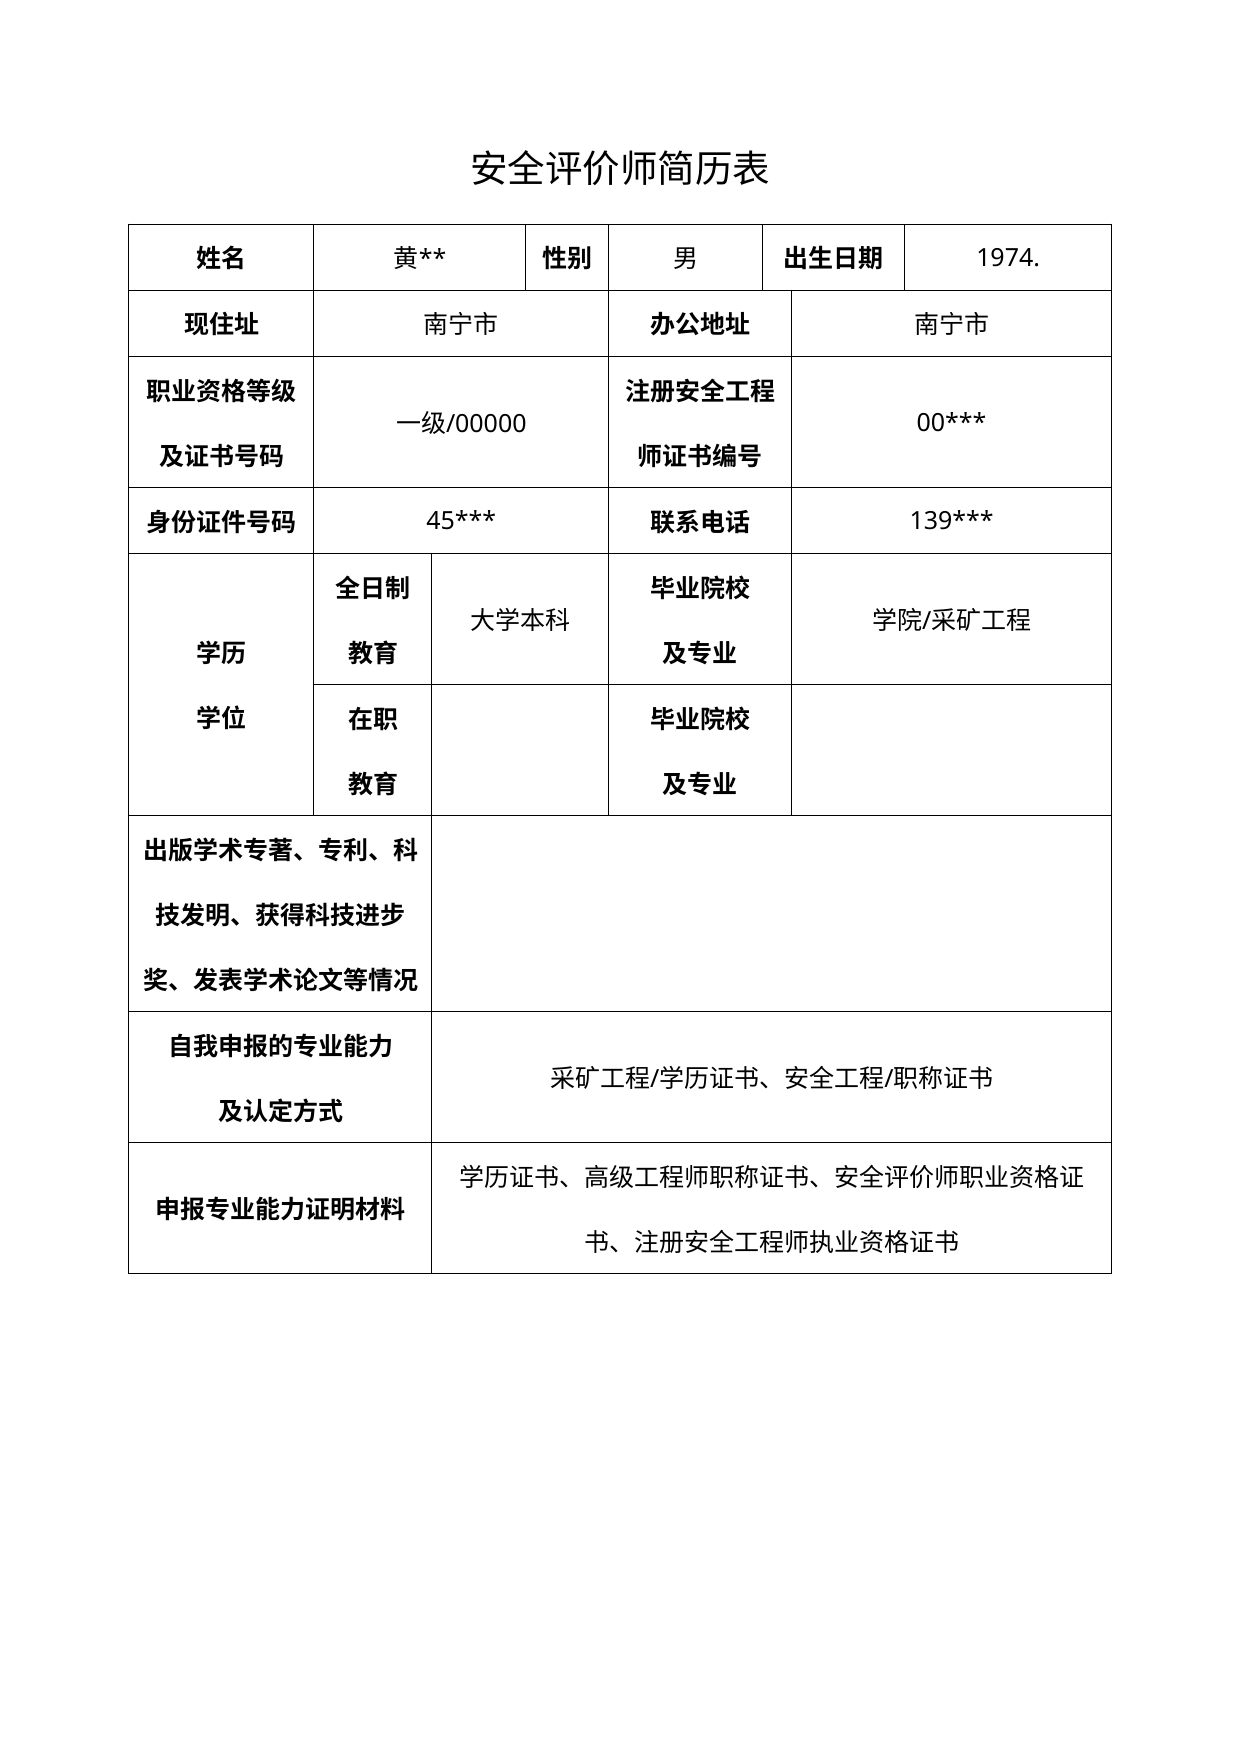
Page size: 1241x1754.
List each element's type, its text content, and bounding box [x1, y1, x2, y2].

table_cell 一级/00000 [314, 357, 608, 487]
table_cell 全日制 教育 [314, 554, 431, 684]
table_cell 申报专业能力证明材料 [129, 1143, 431, 1273]
table_cell 身份证件号码 [129, 488, 313, 553]
table_cell 学历证书、高级工程师职称证书、安全评价师职业资格证书、注册安全工程师执业资格证书 [432, 1143, 1111, 1273]
table_cell 大学本科 [432, 554, 608, 684]
table_cell 45*** [314, 488, 608, 553]
table_cell 出版学术专著、专利、科技发明、获得科技进步奖、发表学术论文等情况 [129, 816, 431, 1011]
table_cell 在职 教育 [314, 685, 431, 815]
table_header 1974. [905, 225, 1111, 289]
table_cell 联系电话 [609, 488, 791, 553]
table_cell 00*** [792, 357, 1111, 487]
table_cell 办公地址 [609, 291, 791, 356]
table_cell 注册安全工程师证书编号 [609, 357, 791, 487]
table_cell 学院/采矿工程 [792, 554, 1111, 684]
table_header 姓名 [129, 225, 313, 289]
table_cell 南宁市 [314, 291, 608, 356]
text 安全评价师简历表 [165, 133, 1075, 198]
table_cell 自我申报的专业能力 及认定方式 [129, 1012, 431, 1142]
table_header 出生日期 [763, 225, 904, 289]
table_header 性别 [526, 225, 608, 289]
table_header 男 [609, 225, 762, 289]
table_cell 采矿工程/学历证书、安全工程/职称证书 [432, 1012, 1111, 1142]
table_cell 南宁市 [792, 291, 1111, 356]
table_cell 毕业院校 及专业 [609, 554, 791, 684]
table_cell [432, 685, 608, 815]
table_cell 学历 学位 [129, 554, 313, 815]
table_cell [792, 685, 1111, 815]
table_cell 139*** [792, 488, 1111, 553]
table_cell 职业资格等级及证书号码 [129, 357, 313, 487]
table_cell [432, 816, 1111, 1011]
table_cell 毕业院校 及专业 [609, 685, 791, 815]
table_header 黄** [314, 225, 525, 289]
table_cell 现住址 [129, 291, 313, 356]
